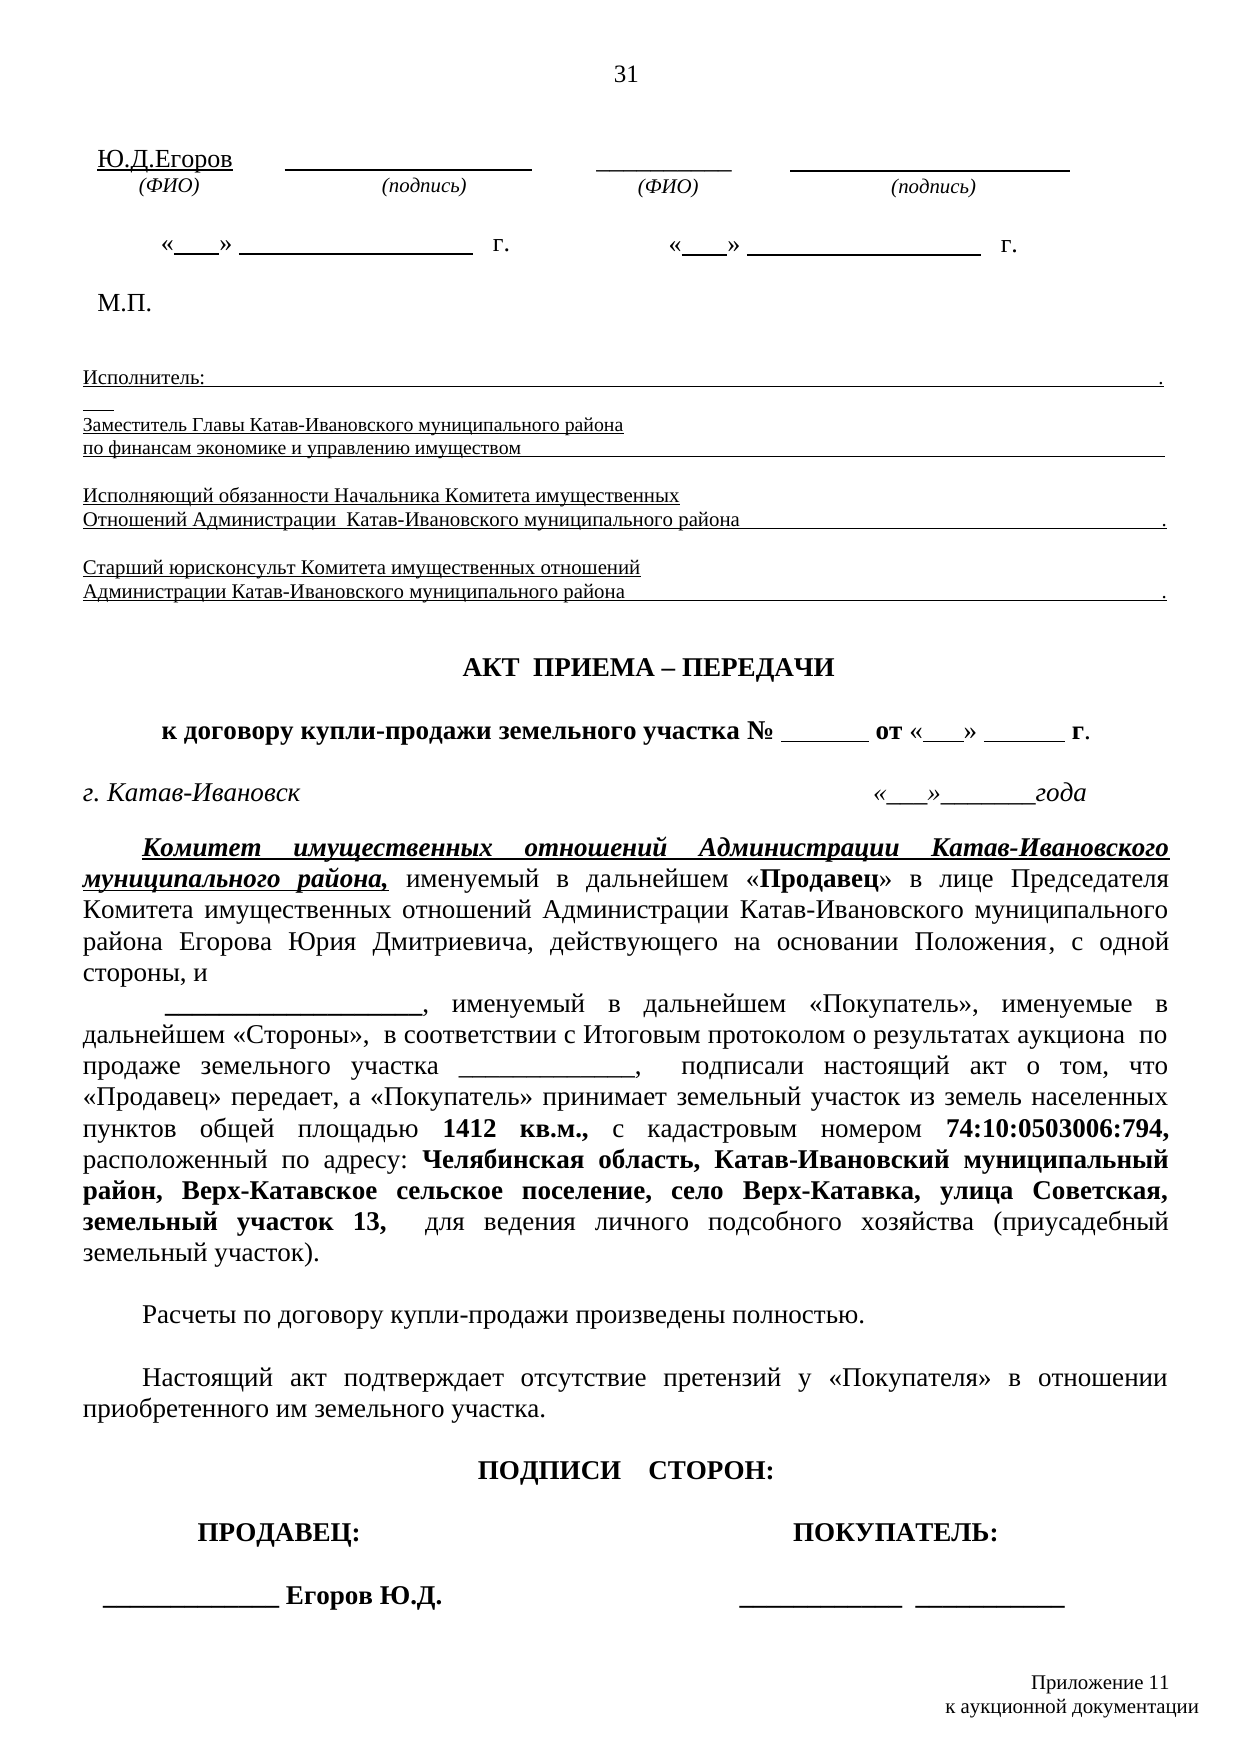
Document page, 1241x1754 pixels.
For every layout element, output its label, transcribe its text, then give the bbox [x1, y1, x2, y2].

table_header г. Катав-Ивановск [71, 776, 584, 807]
text к аукционной документации [24, 1694, 1199, 1718]
text Приложение 11 [688, 1670, 1169, 1694]
text _____________ Егоров Ю.Д. ____________ ___________ [83, 1579, 1169, 1610]
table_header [585, 83, 1101, 317]
table_header «___»_______года [585, 776, 1098, 807]
text к договору купли-продажи земельного участка № от « » г. [83, 714, 1169, 745]
text Расчеты по договору купли-продажи произведены полностью. [83, 1298, 1169, 1330]
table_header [86, 83, 585, 317]
text Исполнитель: . [83, 365, 1169, 389]
text Старший юрисконсульт Комитета имущественных отношений [83, 555, 1169, 579]
text ___________________, именуемый в дальнейшем «Покупатель», именуемые в дальнейшем «Стороны», в соответствии с Итоговым протоколом о результатах аукциона по продаже земельного участка _____________, подписали настоящий акт о том, что «Продавец» передает, а «Покупатель» принимает земельный участок из земель населенных пунктов общей площадью 1412 кв.м., с кадастровым номером 74:10:0503006:794, расположенный по адресу: Челябинская область, Катав-Ивановский муниципальный район, Верх-Катавское сельское поселение, село Верх-Катавка, улица Советская, земельный участок 13, для ведения личного подсобного хозяйства (приусадебный земельный участок). [83, 987, 1169, 1267]
text ПОДПИСИ СТОРОН: [83, 1454, 1169, 1485]
text по финансам экономике и управлению имуществом [83, 436, 1169, 459]
text Комитет имущественных отношений Администрации Катав-Ивановского муниципального района, именуемый в дальнейшем «Продавец» в лице Председателя Комитета имущественных отношений Администрации Катав-Ивановского муниципального района Егорова Юрия Дмитриевича, действующего на основании Положения, с одной стороны, и [83, 831, 1169, 987]
text ПРОДАВЕЦ: ПОКУПАТЕЛЬ: [83, 1517, 1169, 1548]
text Отношений Администрации Катав-Ивановского муниципального района . [83, 507, 1169, 531]
text Заместитель Главы Катав-Ивановского муниципального района [83, 413, 1169, 436]
text Настоящий акт подтверждает отсутствие претензий у «Покупателя» в отношении приобретенного им земельного участка. [83, 1361, 1169, 1423]
text Исполняющий обязанности Начальника Комитета имущественных [83, 483, 1169, 507]
text Администрации Катав-Ивановского муниципального района . [83, 579, 1169, 603]
subtitle АКТ ПРИЕМА – ПЕРЕДАЧИ [83, 652, 1169, 683]
